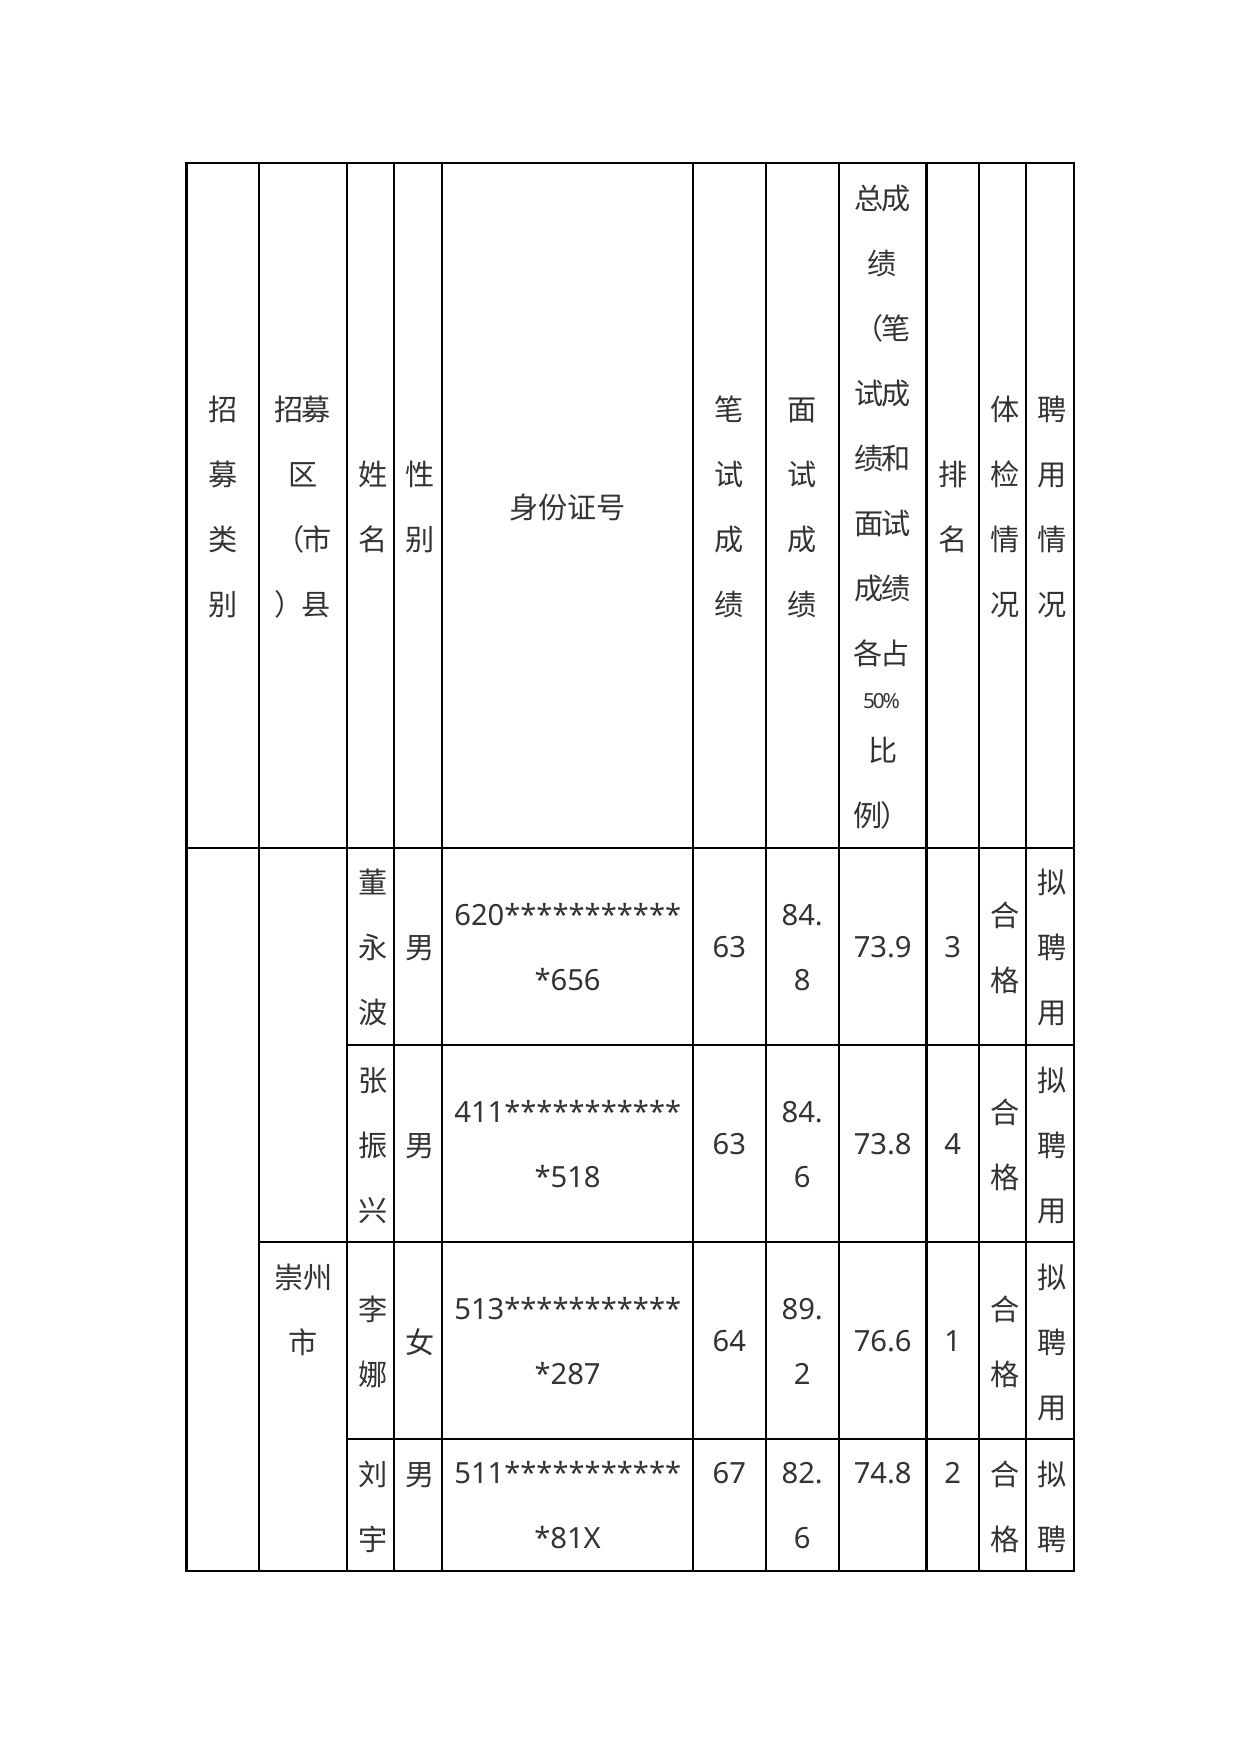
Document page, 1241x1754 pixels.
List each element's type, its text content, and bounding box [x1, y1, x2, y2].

table_cell 男 [395, 1046, 441, 1241]
table_cell 63 [694, 849, 765, 1044]
table_cell 74.8 [840, 1440, 925, 1570]
table_cell 73.8 [840, 1046, 925, 1241]
table_cell 76.6 [840, 1243, 925, 1438]
table_header 面试 成绩 [767, 164, 838, 847]
table_header 招募类别 [188, 164, 258, 847]
table_cell 女 [395, 1243, 441, 1438]
table_header 招募 区（市）县 [260, 164, 346, 847]
table_cell 411************518 [443, 1046, 692, 1241]
table_cell 620************656 [443, 849, 692, 1044]
table_cell 合格 [980, 849, 1025, 1044]
table_cell 合格 [980, 1046, 1025, 1241]
table_header 身份证号 [443, 164, 692, 847]
table_header 聘用情况 [1027, 164, 1073, 847]
table_cell 男 [395, 849, 441, 1044]
table_cell 84.6 [767, 1046, 838, 1241]
table_cell 3 [928, 849, 978, 1044]
table_header 姓名 [348, 164, 393, 847]
table_cell 李娜 [348, 1243, 393, 1438]
table_header 排名 [928, 164, 978, 847]
table_cell 2 [928, 1440, 978, 1570]
table_cell 合格 [980, 1243, 1025, 1438]
table_cell 崇州市 [260, 1243, 346, 1570]
table_cell 4 [928, 1046, 978, 1241]
table_cell 67 [694, 1440, 765, 1570]
table_cell 1 [928, 1243, 978, 1438]
table_header 笔试 成绩 [694, 164, 765, 847]
table_cell 64 [694, 1243, 765, 1438]
table_header 体检 情况 [980, 164, 1025, 847]
table_cell 63 [694, 1046, 765, 1241]
table_cell 513************287 [443, 1243, 692, 1438]
table_cell 男 [395, 1440, 441, 1570]
table_cell 73.9 [840, 849, 925, 1044]
table_cell 89.2 [767, 1243, 838, 1438]
table_cell 84.8 [767, 849, 838, 1044]
table_header 性别 [395, 164, 441, 847]
